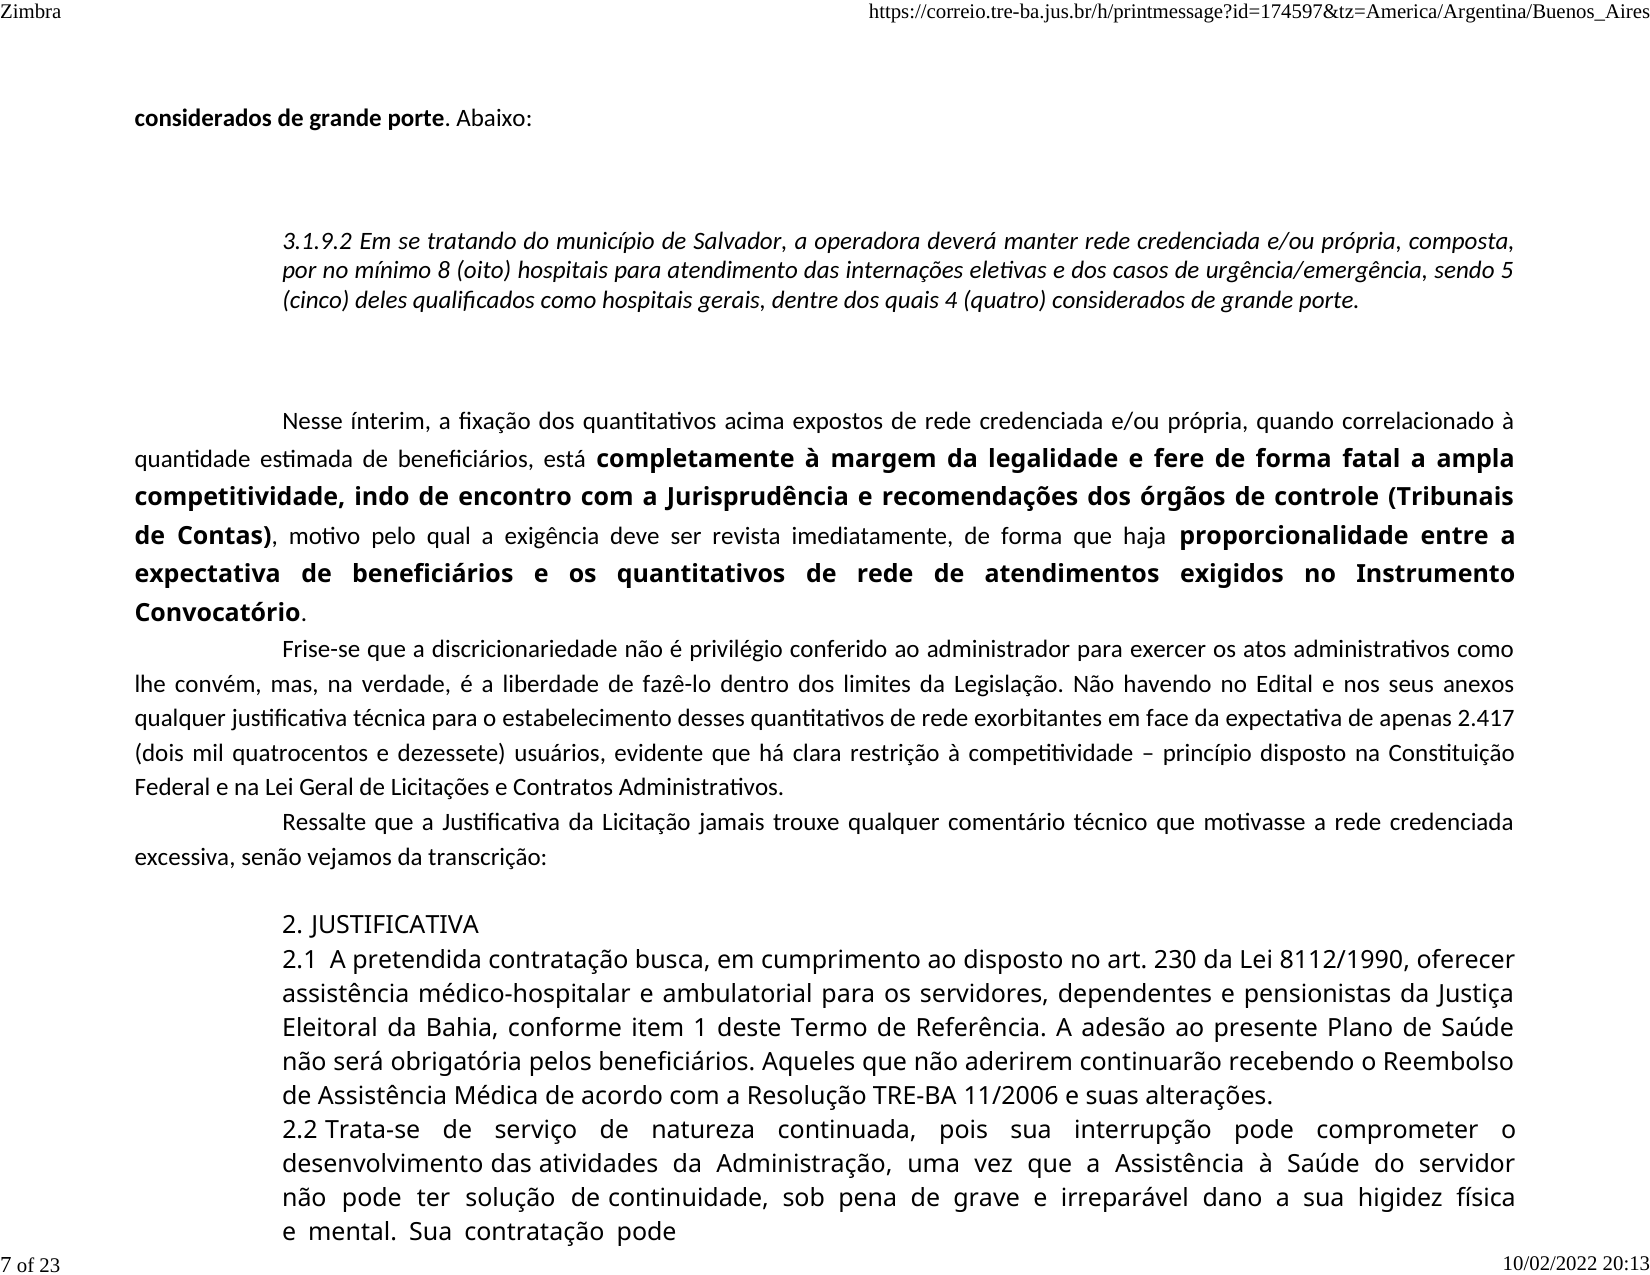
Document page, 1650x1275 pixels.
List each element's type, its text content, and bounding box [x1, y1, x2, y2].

list Em se tratando do município de Salvador, a operadora deverá manter rede credenciada e/ou própria, composta, por no mínimo 8 (oito) hospitais para atendimento das internações eletivas e dos casos de urgência/emergência, sendo 5 (cinco) deles qualiﬁcados como hospitais gerais, dentre dos quais 4 (quatro) considerados de grande porte. [282, 225, 1516, 315]
text considerados de grande porte. Abaixo: [134, 102, 1567, 133]
text Frise-se que a discricionariedade não é privilégio conferido ao administrador para exercer os atos administrativos como lhe convém, mas, na verdade, é a liberdade de fazê-lo dentro dos limites da Legislação. Não havendo no Edital e nos seus anexos qualquer justificativa técnica para o estabelecimento desses quantitativos de rede exorbitantes em face da expectativa de apenas 2.417 (dois mil quatrocentos e dezessete) usuários, evidente que há clara restrição à competitividade – princípio disposto na Constituição Federal e na Lei Geral de Licitações e Contratos Administrativos. [134, 633, 1517, 802]
list JUSTIFICATIVA [282, 907, 1567, 941]
list A pretendida contratação busca, em cumprimento ao disposto no art. 230 da Lei 8112/1990, oferecer assistência médico-hospitalar e ambulatorial para os servidores, dependentes e pensionistas da Justiça Eleitoral da Bahia, conforme item 1 deste Termo de Referência. A adesão ao presente Plano de Saúde não será obrigatória pelos beneficiários. Aqueles que não aderirem continuarão recebendo o Reembolso de Assistência Médica de acordo com a Resolução TRE-BA 11/2006 e suas alterações. [282, 941, 1516, 1112]
text Ressalte que a Justificativa da Licitação jamais trouxe qualquer comentário técnico que motivasse a rede credenciada excessiva, senão vejamos da transcrição: [134, 806, 1516, 871]
text Nesse ínterim, a fixação dos quantitativos acima expostos de rede credenciada e/ou própria, quando correlacionado à quantidade estimada de beneficiários, está completamente à margem da legalidade e fere de forma fatal a ampla competitividade, indo de encontro com a Jurisprudência e recomendações dos órgãos de controle (Tribunais de Contas), motivo pelo qual a exigência deve ser revista imediatamente, de forma que haja proporcionalidade entre a expectativa de beneficiários e os quantitativos de rede de atendimentos exigidos no Instrumento Convocatório. [134, 406, 1516, 628]
list Trata-se de serviço de natureza continuada, pois sua interrupção pode comprometer o desenvolvimento das atividades da Administração, uma vez que a Assistência à Saúde do servidor não pode ter solução de continuidade, sob pena de grave e irreparável dano a sua higidez física e mental. Sua contratação pode [282, 1112, 1516, 1248]
